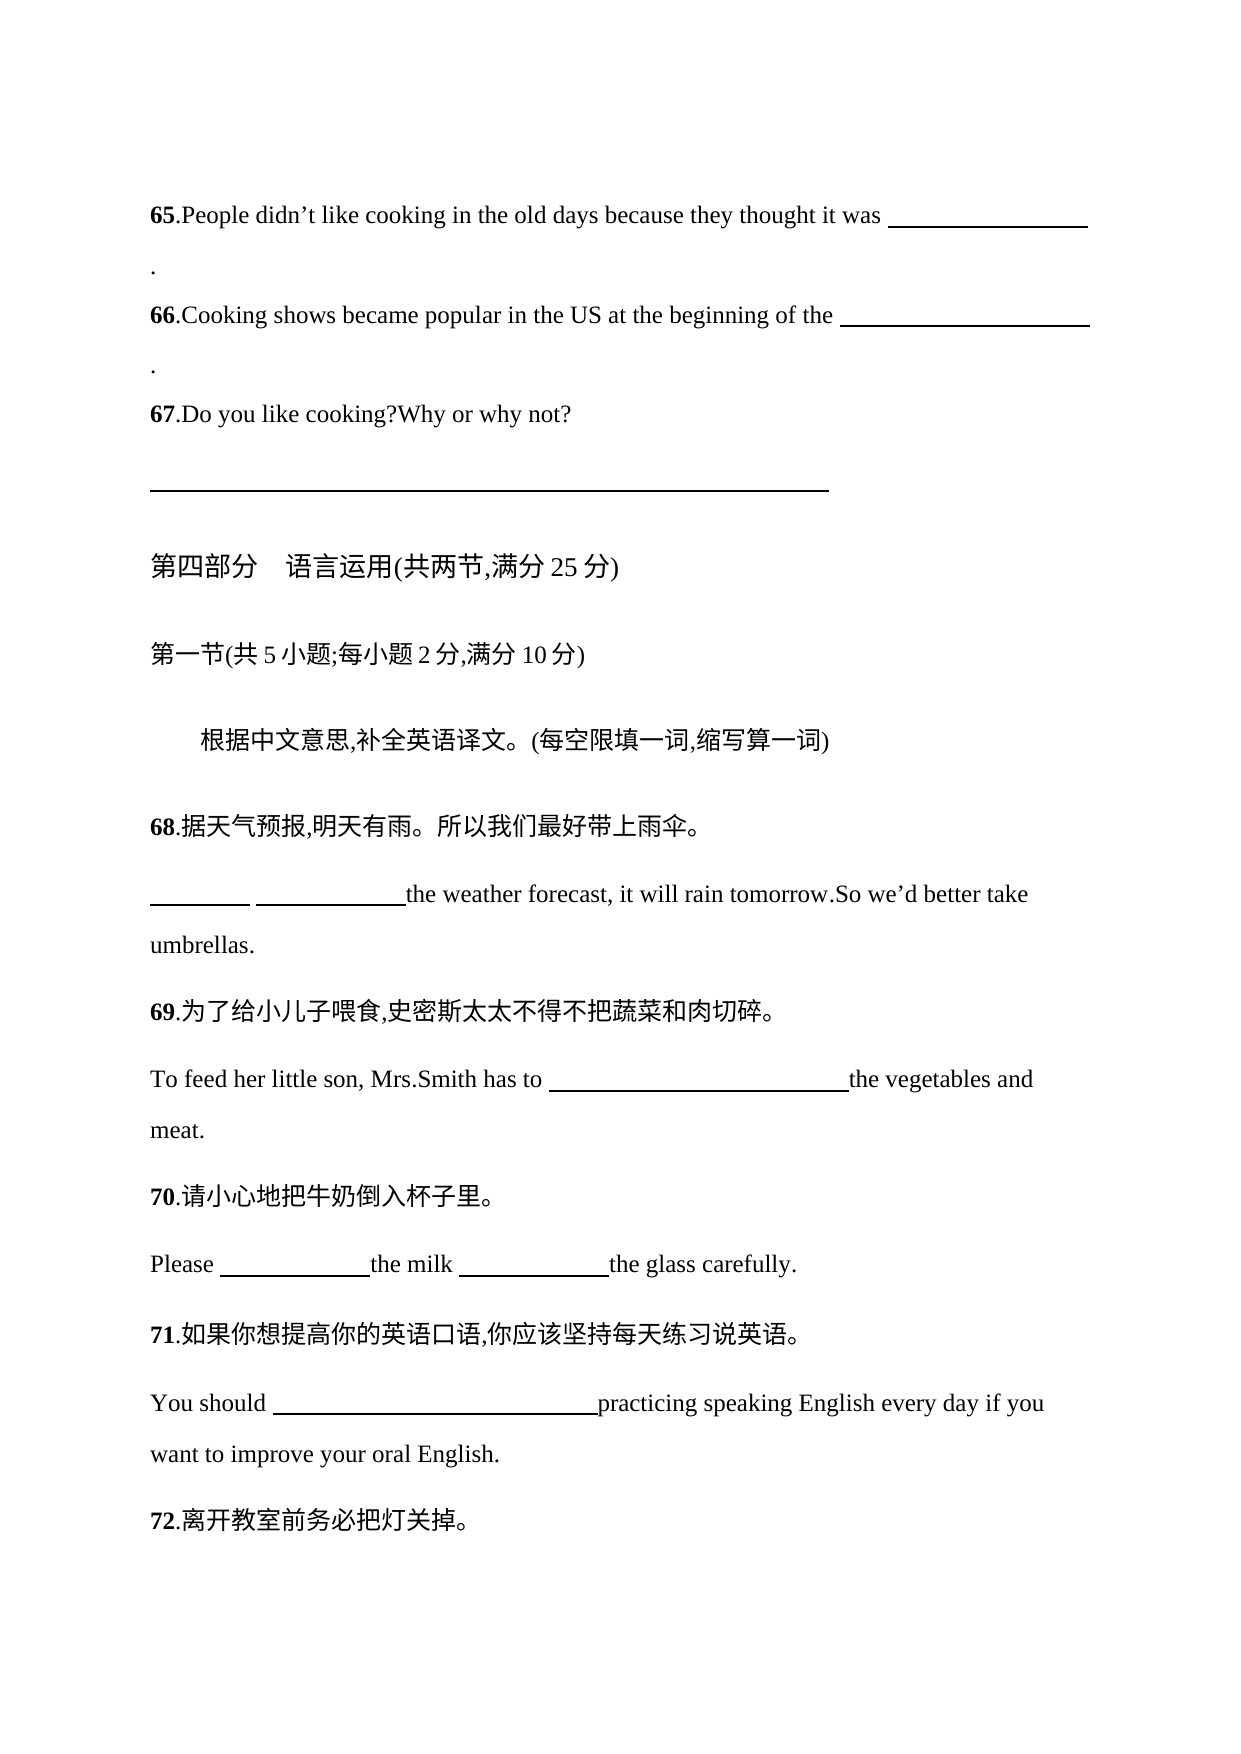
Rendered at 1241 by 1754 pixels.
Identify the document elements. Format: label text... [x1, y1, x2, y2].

text 第一节(共5小题;每小题2分,满分10分) [150, 618, 1090, 686]
text 71.如果你想提高你的英语口语,你应该坚持每天练习说英语。 [150, 1299, 1090, 1367]
text 根据中文意思,补全英语译文。(每空限填一词,缩写算一词) [150, 704, 1090, 772]
text 67.Do you like cooking?Why or why not? [150, 396, 1090, 430]
text To feed her little son, Mrs.Smith has to the vegetables and meat. [150, 1062, 1090, 1147]
text 72.离开教室前务必把灯关掉。 [150, 1484, 1090, 1552]
text 69.为了给小儿子喂食,史密斯太太不得不把蔬菜和肉切碎。 [150, 976, 1090, 1043]
text 68.据天气预报,明天有雨。所以我们最好带上雨伞。 [150, 790, 1090, 858]
text 第四部分 语言运用(共两节,满分25分) [150, 531, 1090, 599]
text 66.Cooking shows became popular in the US at the beginning of the . [150, 297, 1090, 382]
text 65.People didn’t like cooking in the old days because they thought it was . [150, 198, 1090, 283]
text You should practicing speaking English every day if you want to improve your oral English. [150, 1385, 1090, 1470]
text 70.请小心地把牛奶倒入杯子里。 [150, 1161, 1090, 1229]
text the weather forecast, it will rain tomorrow.So we’d better take umbrellas. [150, 876, 1090, 961]
text Please the milk the glass carefully. [150, 1247, 1090, 1281]
